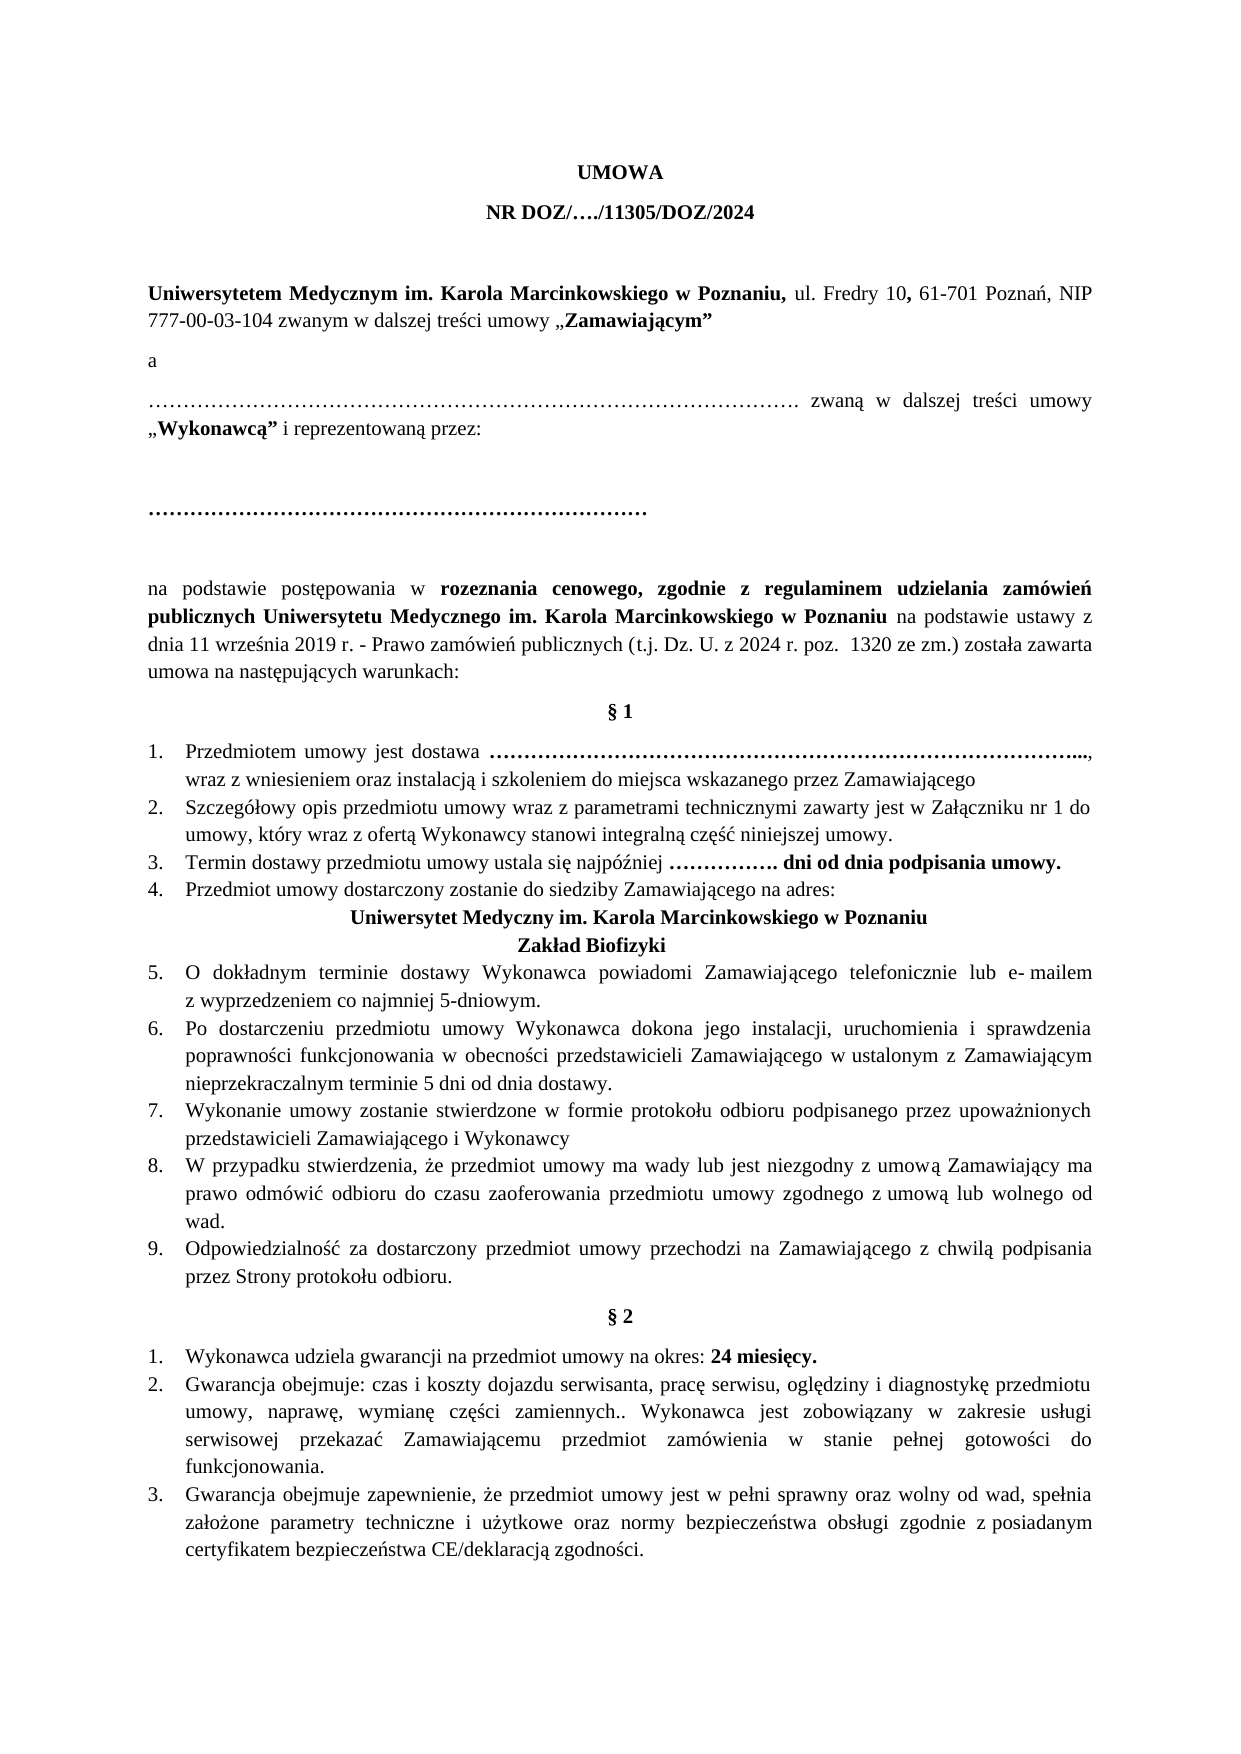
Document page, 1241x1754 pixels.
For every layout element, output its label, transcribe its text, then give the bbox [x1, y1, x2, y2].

text a [148, 348, 1092, 372]
list Wykonawca udziela gwarancji na przedmiot umowy na okres: 24 miesięcy. [148, 1344, 1092, 1368]
list Przedmiotem umowy jest dostawa …………………………………………………………………………..., wraz z wniesieniem oraz instalacją i szkoleniem do miejsca wskazanego przez Zamawiającego [148, 739, 1092, 791]
list Po dostarczeniu przedmiotu umowy Wykonawca dokona jego instalacji, uruchomienia i sprawdzenia poprawności funkcjonowania w obecności przedstawicieli Zamawiającego w ustalonym z Zamawiającym nieprzekraczalnym terminie 5 dni od dnia dostawy. [148, 1015, 1092, 1095]
list O dokładnym terminie dostawy Wykonawca powiadomi Zamawiającego telefonicznie lub e- mailem z wyprzedzeniem co najmniej 5-dniowym. [148, 960, 1092, 1012]
text ……………………………………………………………… [148, 496, 1092, 520]
list Wykonanie umowy zostanie stwierdzone w formie protokołu odbioru podpisanego przez upoważnionych przedstawicieli Zamawiającego i Wykonawcy [148, 1098, 1092, 1150]
text § 2 [148, 1304, 1092, 1328]
list Uniwersytet Medyczny im. Karola Marcinkowskiego w Poznaniu [185, 905, 1092, 929]
list Gwarancja obejmuje zapewnienie, że przedmiot umowy jest w pełni sprawny oraz wolny od wad, spełnia założone parametry techniczne i użytkowe oraz normy bezpieczeństwa obsługi zgodnie z posiadanym certyfikatem bezpieczeństwa CE/deklaracją zgodności. [148, 1482, 1092, 1561]
list Szczegółowy opis przedmiotu umowy wraz z parametrami technicznymi zawarty jest w Załączniku nr 1 do umowy, który wraz z ofertą Wykonawcy stanowi integralną część niniejszej umowy. [148, 794, 1092, 846]
list Termin dostawy przedmiotu umowy ustala się najpóźniej ……………. dni od dnia podpisania umowy. [148, 850, 1092, 874]
list Przedmiot umowy dostarczony zostanie do siedziby Zamawiającego na adres: [148, 877, 1092, 901]
list Odpowiedzialność za dostarczony przedmiot umowy przechodzi na Zamawiającego z chwilą podpisania przez Strony protokołu odbioru. [148, 1236, 1092, 1288]
text NR DOZ/…./11305/DOZ/2024 [148, 200, 1092, 224]
text …………………………………………………………………………………. zwaną w dalszej treści umowy „Wykonawcą” i reprezentowaną przez: [148, 388, 1092, 440]
text na podstawie postępowania w rozeznania cenowego, zgodnie z regulaminem udzielania zamówień publicznych Uniwersytetu Medycznego im. Karola Marcinkowskiego w Poznaniu na podstawie ustawy z dnia 11 września 2019 r. - Prawo zamówień publicznych (t.j. Dz. U. z 2024 r. poz. 1320 ze zm.) została zawarta umowa na następujących warunkach: [148, 576, 1092, 683]
list W przypadku stwierdzenia, że przedmiot umowy ma wady lub jest niezgodny z umową Zamawiający ma prawo odmówić odbioru do czasu zaoferowania przedmiotu umowy zgodnego z umową lub wolnego od wad. [148, 1153, 1092, 1233]
text § 1 [148, 699, 1092, 723]
text Uniwersytetem Medycznym im. Karola Marcinkowskiego w Poznaniu, ul. Fredry 10, 61-701 Poznań, NIP 777-00-03-104 zwanym w dalszej treści umowy „Zamawiającym” [148, 281, 1092, 332]
list Gwarancja obejmuje: czas i koszty dojazdu serwisanta, pracę serwisu, oględziny i diagnostykę przedmiotu umowy, naprawę, wymianę części zamiennych.. Wykonawca jest zobowiązany w zakresie usługi serwisowej przekazać Zamawiającemu przedmiot zamówienia w stanie pełnej gotowości do funkcjonowania. [148, 1372, 1092, 1478]
text UMOWA [148, 160, 1092, 184]
list Zakład Biofizyki [185, 933, 1092, 957]
